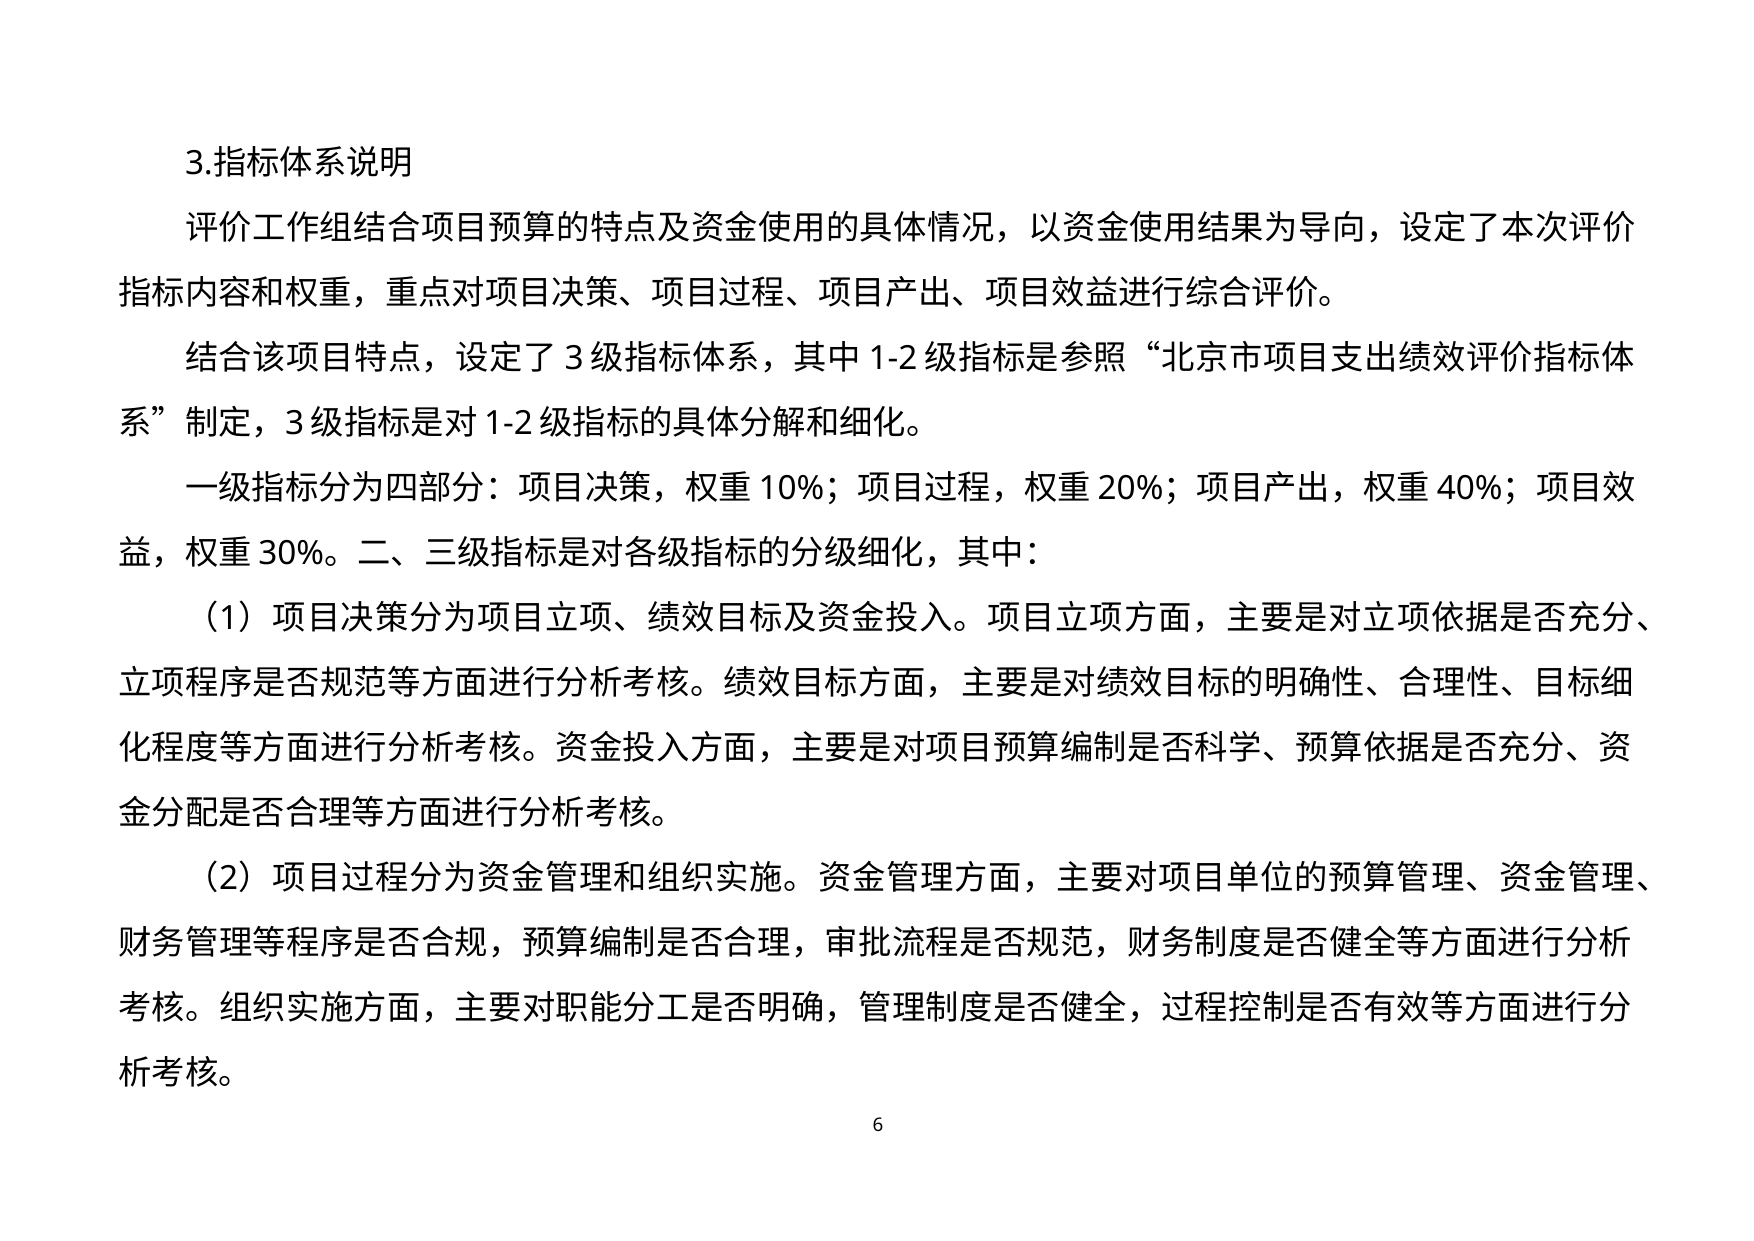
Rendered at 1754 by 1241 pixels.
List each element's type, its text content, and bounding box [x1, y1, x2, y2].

text （2）项目过程分为资金管理和组织实施。资金管理方面，主要对项目单位的预算管理、资金管理、财务管理等程序是否合规，预算编制是否合理，审批流程是否规范，财务制度是否健全等方面进行分析考核。组织实施方面，主要对职能分工是否明确，管理制度是否健全，过程控制是否有效等方面进行分析考核。 [118, 842, 1636, 1102]
text 3.指标体系说明 [118, 127, 1636, 192]
text 一级指标分为四部分：项目决策，权重10%；项目过程，权重20%；项目产出，权重40%；项目效益，权重30%。二、三级指标是对各级指标的分级细化，其中： [118, 452, 1636, 582]
text （1）项目决策分为项目立项、绩效目标及资金投入。项目立项方面，主要是对立项依据是否充分、立项程序是否规范等方面进行分析考核。绩效目标方面，主要是对绩效目标的明确性、合理性、目标细化程度等方面进行分析考核。资金投入方面，主要是对项目预算编制是否科学、预算依据是否充分、资金分配是否合理等方面进行分析考核。 [118, 582, 1636, 842]
text 结合该项目特点，设定了3级指标体系，其中1-2级指标是参照“北京市项目支出绩效评价指标体系”制定，3级指标是对1-2级指标的具体分解和细化。 [118, 322, 1636, 452]
text 评价工作组结合项目预算的特点及资金使用的具体情况，以资金使用结果为导向，设定了本次评价指标内容和权重，重点对项目决策、项目过程、项目产出、项目效益进行综合评价。 [118, 192, 1636, 322]
